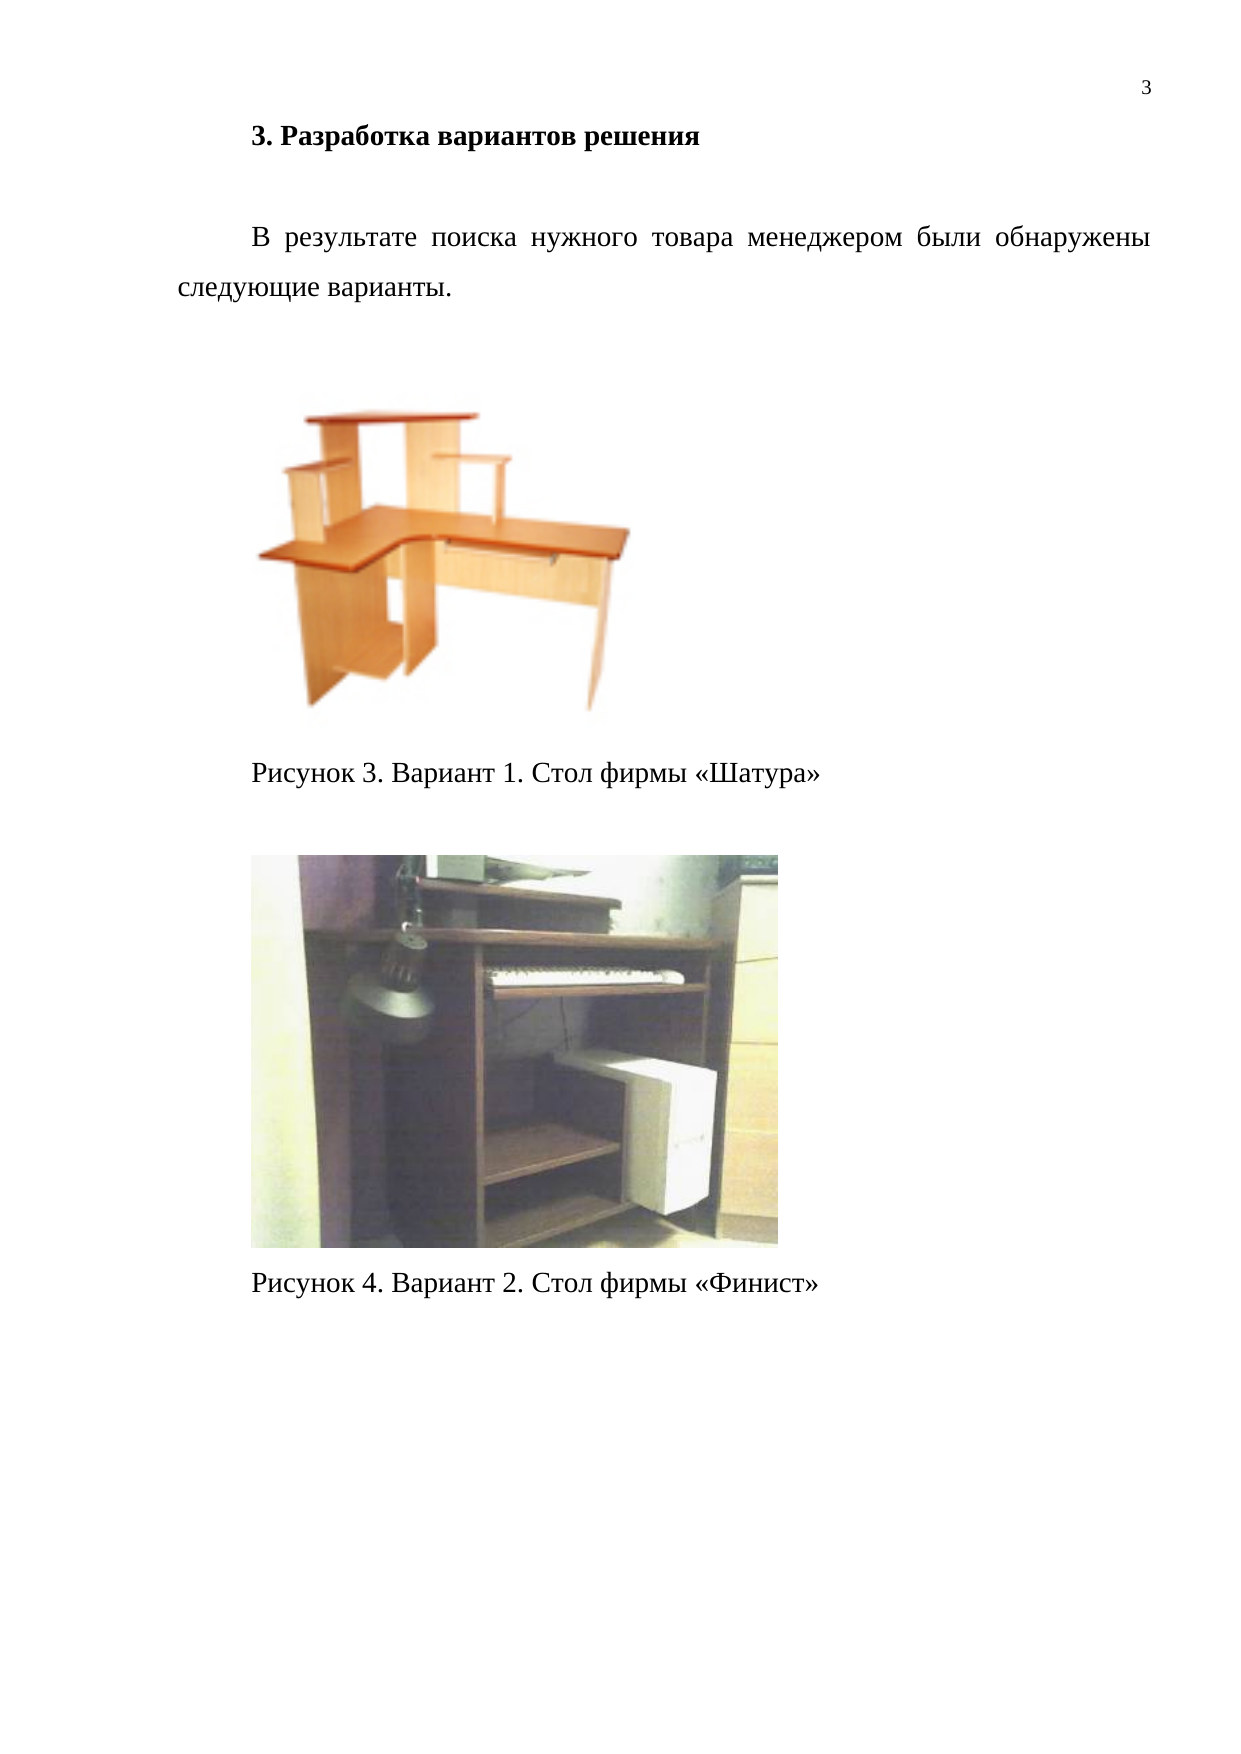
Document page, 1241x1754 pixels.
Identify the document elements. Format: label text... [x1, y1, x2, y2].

text Рисунок 3. Вариант 1. Стол фирмы «Шатура» [177, 755, 1152, 789]
text В результате поиска нужного товара менеджером были обнаружены следующие варианты. [177, 219, 1152, 303]
picture [251, 369, 634, 744]
picture [251, 855, 778, 1248]
subtitle Рисунок 4. Вариант 2. Стол фирмы «Финист» [177, 1265, 1152, 1298]
subtitle 3. Разработка вариантов решения [177, 118, 1152, 152]
